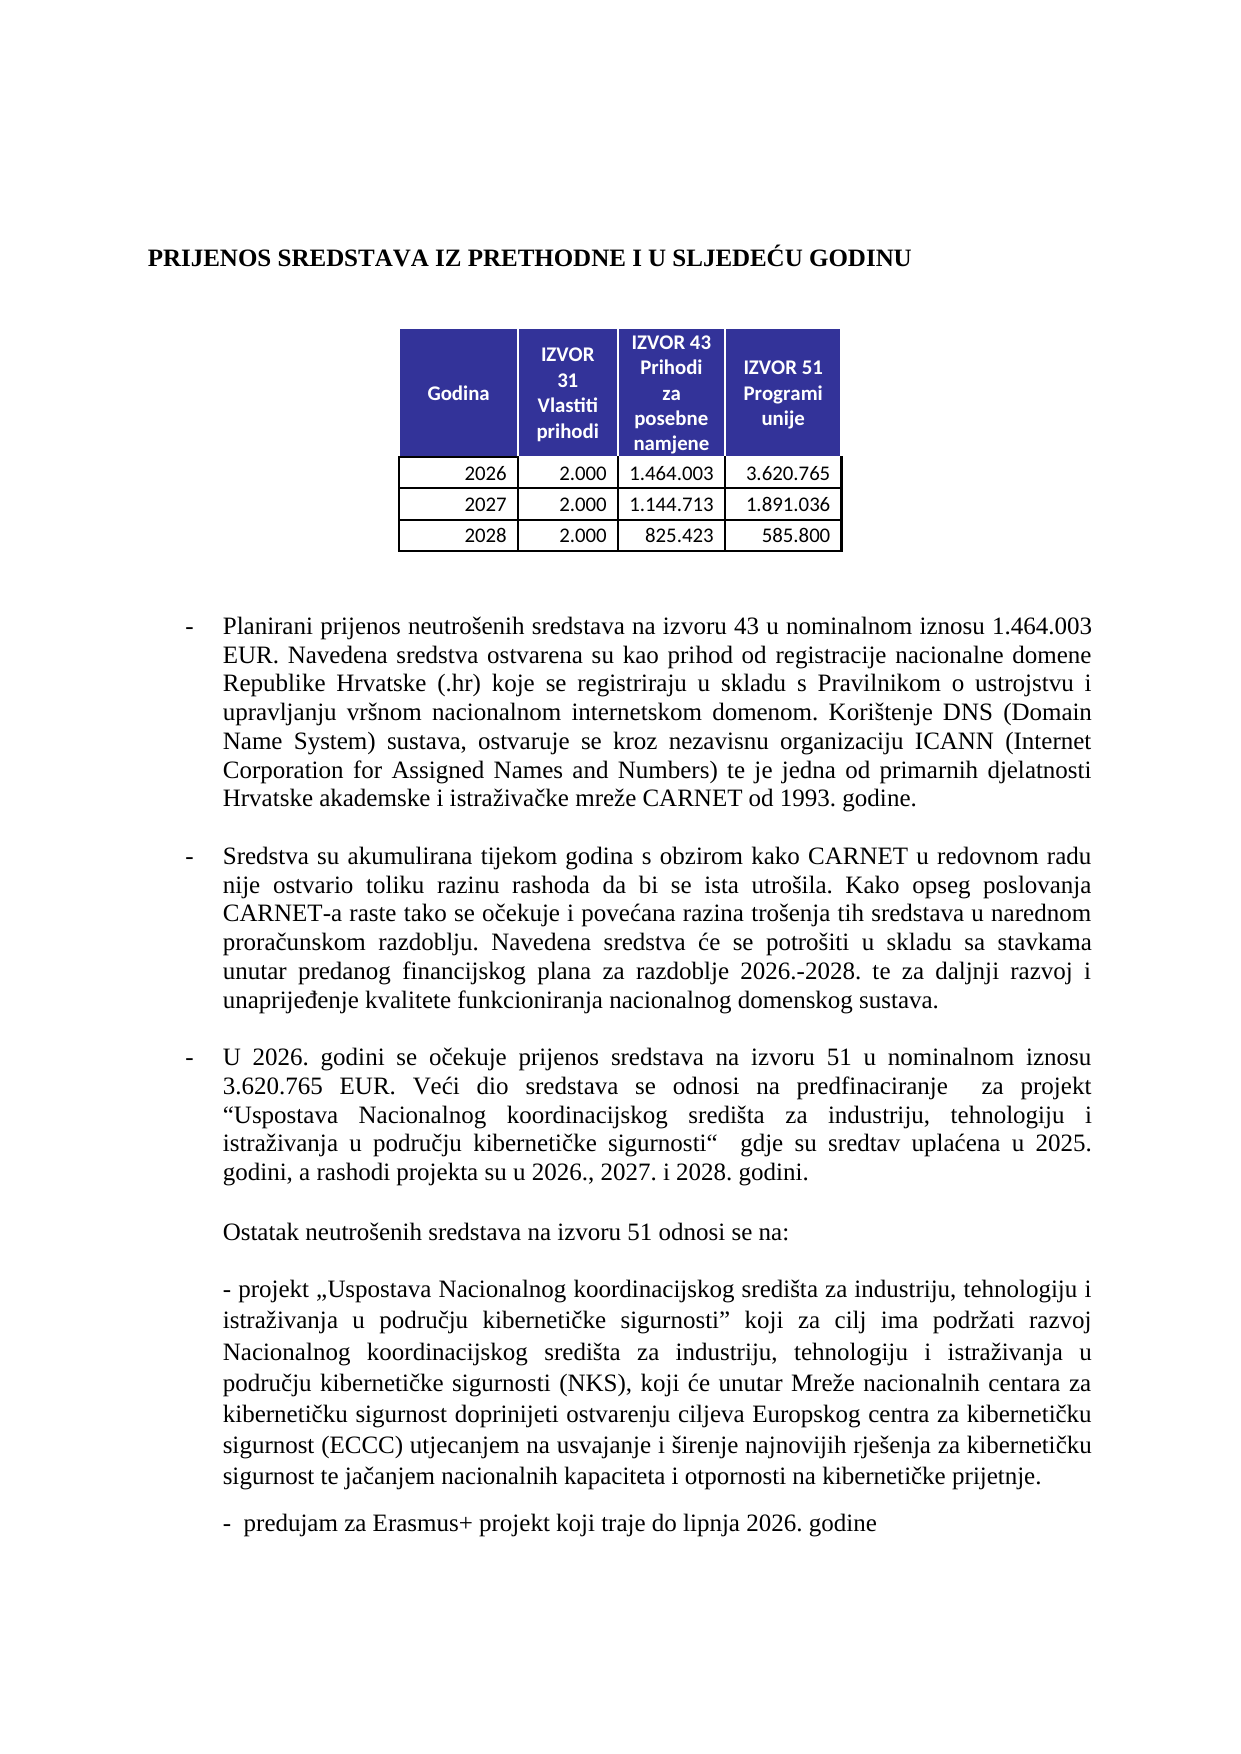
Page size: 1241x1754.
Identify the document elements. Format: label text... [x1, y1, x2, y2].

table_cell 2027 [400, 489, 517, 518]
table_header IZVOR 51 Programi unije [726, 329, 840, 456]
table_cell 2.000 [519, 458, 617, 487]
table_cell 1.891.036 [726, 489, 840, 518]
table_cell 1.464.003 [619, 458, 724, 487]
table_cell 2026 [400, 458, 517, 487]
list - projekt „Uspostava Nacionalnog koordinacijskog središta za industriju, tehnologiju i istraživanja u području kibernetičke sigurnosti” koji za cilj ima podržati razvoj Nacionalnog koordinacijskog središta za industriju, tehnologiju i istraživanja u području kibernetičke sigurnosti (NKS), koji će unutar Mreže nacionalnih centara za kibernetičku sigurnost doprinijeti ostvarenju ciljeva Europskog centra za kibernetičku sigurnost (ECCC) utjecanjem na usvajanje i širenje najnovijih rješenja za kibernetičku sigurnost te jačanjem nacionalnih kapaciteta i otpornosti na kibernetičke prijetnje. [223, 1274, 1093, 1489]
list Planirani prijenos neutrošenih sredstava na izvoru 43 u nominalnom iznosu 1.464.003 EUR. Navedena sredstva ostvarena su kao prihod od registracije nacionalne domene Republike Hrvatske (.hr) koje se registriraju u skladu s Pravilnikom o ustrojstvu i upravljanju vršnom nacionalnom internetskom domenom. Korištenje DNS (Domain Name System) sustava, ostvaruje se kroz nezavisnu organizaciju ICANN (Internet Corporation for Assigned Names and Numbers) te je jedna od primarnih djelatnosti Hrvatske akademske i istraživačke mreže CARNET od 1993. godine. [185, 611, 1093, 812]
text - predujam za Erasmus+ projekt koji traje do lipnja 2026. godine [148, 1508, 1093, 1537]
table_cell 2.000 [519, 521, 617, 550]
text PRIJENOS SREDSTAVA IZ PRETHODNE I U SLJEDEĆU GODINU [148, 243, 1093, 272]
table_header Godina [400, 329, 517, 456]
list Sredstva su akumulirana tijekom godina s obzirom kako CARNET u redovnom radu nije ostvario toliku razinu rashoda da bi se ista utrošila. Kako opseg poslovanja CARNET-a raste tako se očekuje i povećana razina trošenja tih sredstava u narednom proračunskom razdoblju. Navedena sredstva će se potrošiti u skladu sa stavkama unutar predanog financijskog plana za razdoblje 2026.-2028. te za daljnji razvoj i unaprijeđenje kvalitete funkcioniranja nacionalnog domenskog sustava. [185, 841, 1093, 1013]
list Ostatak neutrošenih sredstava na izvoru 51 odnosi se na: [223, 1217, 1093, 1246]
table_header IZVOR 43 Prihodi za posebne namjene [619, 329, 724, 456]
table_cell 585.800 [726, 521, 840, 550]
list U 2026. godini se očekuje prijenos sredstava na izvoru 51 u nominalnom iznosu 3.620.765 EUR. Veći dio sredstava se odnosi na predfinaciranje za projekt “Uspostava Nacionalnog koordinacijskog središta za industriju, tehnologiju i istraživanja u području kibernetičke sigurnosti“ gdje su sredtav uplaćena u 2025. godini, a rashodi projekta su u 2026., 2027. i 2028. godini. [185, 1042, 1093, 1186]
table_cell 1.144.713 [619, 489, 724, 518]
table_cell 3.620.765 [726, 458, 840, 487]
table_cell 2028 [400, 521, 517, 550]
table_header IZVOR 31 Vlastiti prihodi [519, 329, 617, 456]
table_cell 2.000 [519, 489, 617, 518]
table_cell 825.423 [619, 521, 724, 550]
